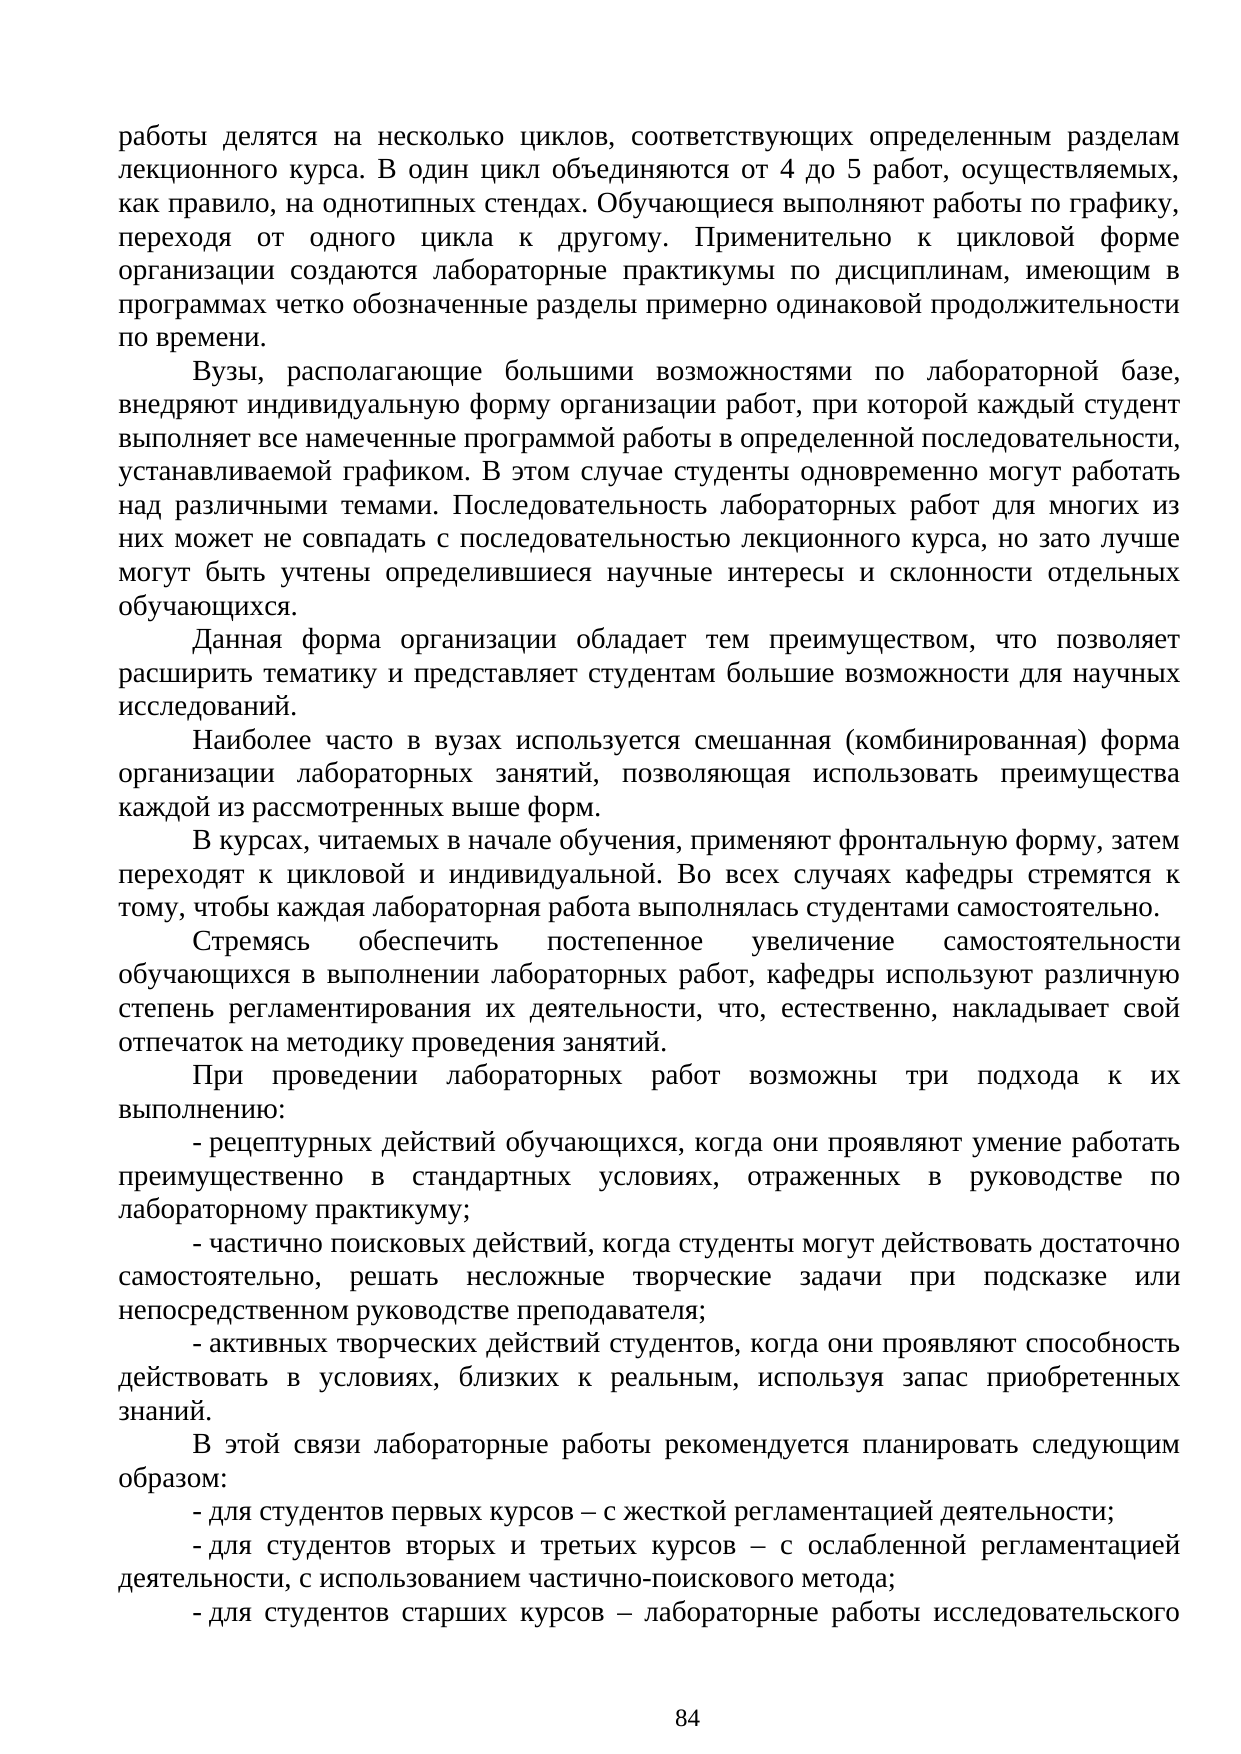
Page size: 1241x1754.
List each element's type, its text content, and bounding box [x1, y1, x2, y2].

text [118, 1594, 1181, 1627]
text Наиболее часто в вузах используется смешанная (комбинированная) форма организации лабораторных занятий, позволяющая использовать преимущества каждой из рассмотренных выше форм. [118, 722, 1181, 822]
text - активных творческих действий студентов, когда они проявляют способность действовать в условиях, близких к реальным, используя запас приобретенных знаний. [118, 1326, 1181, 1426]
text В этой связи лабораторные работы рекомендуется планировать следующим образом: [118, 1426, 1181, 1493]
text - частично поисковых действий, когда студенты могут действовать достаточно самостоятельно, решать несложные творческие задачи при подсказке или непосредственном руководстве преподавателя; [118, 1225, 1181, 1326]
text - для студентов первых курсов – с жесткой регламентацией деятельности; [118, 1493, 1181, 1527]
text - для студентов вторых и третьих курсов – с ослабленной регламентацией деятельности, с использованием частично-поискового метода; [118, 1527, 1181, 1594]
text При проведении лабораторных работ возможны три подхода к их выполнению: [118, 1057, 1181, 1124]
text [118, 118, 1181, 353]
text В курсах, читаемых в начале обучения, применяют фронтальную форму, затем переходят к цикловой и индивидуальной. Во всех случаях кафедры стремятся к тому, чтобы каждая лабораторная работа выполнялась студентами самостоятельно. [118, 822, 1181, 923]
text Вузы, располагающие большими возможностями по лабораторной базе, внедряют индивидуальную форму организации работ, при которой каждый студент выполняет все намеченные программой работы в определенной последовательности, устанавливаемой графиком. В этом случае студенты одновременно могут работать над различными темами. Последовательность лабораторных работ для многих из них может не совпадать с последовательностью лекционного курса, но зато лучше могут быть учтены определившиеся научные интересы и склонности отдельных обучающихся. [118, 353, 1181, 621]
text - рецептурных действий обучающихся, когда они проявляют умение работать преимущественно в стандартных условиях, отраженных в руководстве по лабораторному практикуму; [118, 1124, 1181, 1225]
text Данная форма организации обладает тем преимуществом, что позволяет расширить тематику и представляет студентам большие возможности для научных исследований. [118, 621, 1181, 722]
text Стремясь обеспечить постепенное увеличение самостоятельности обучающихся в выполнении лабораторных работ, кафедры используют различную степень регламентирования их деятельности, что, естественно, накладывает свой отпечаток на методику проведения занятий. [118, 923, 1181, 1057]
